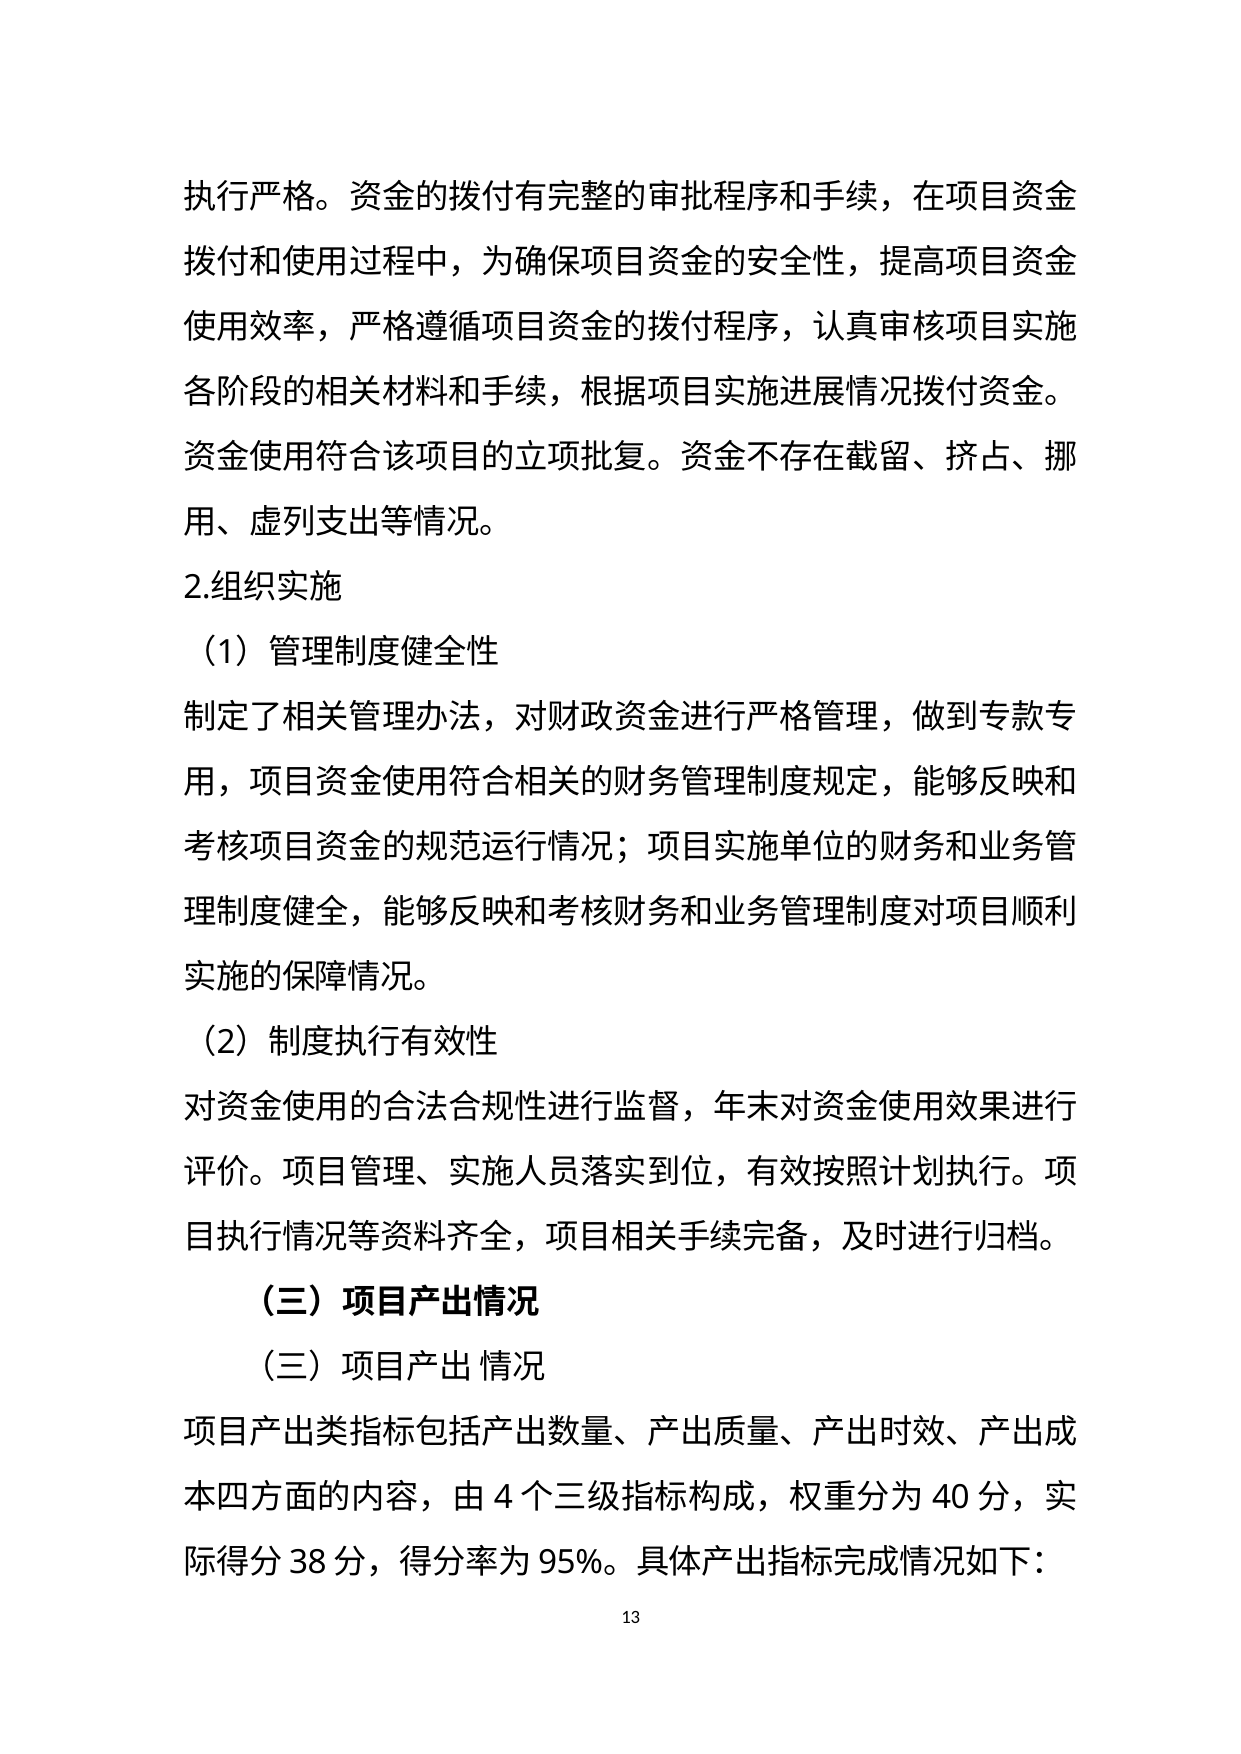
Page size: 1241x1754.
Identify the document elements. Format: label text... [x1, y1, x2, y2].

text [183, 162, 1078, 1267]
text （三）项目产出情况 [183, 1267, 1078, 1332]
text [183, 1332, 1078, 1592]
